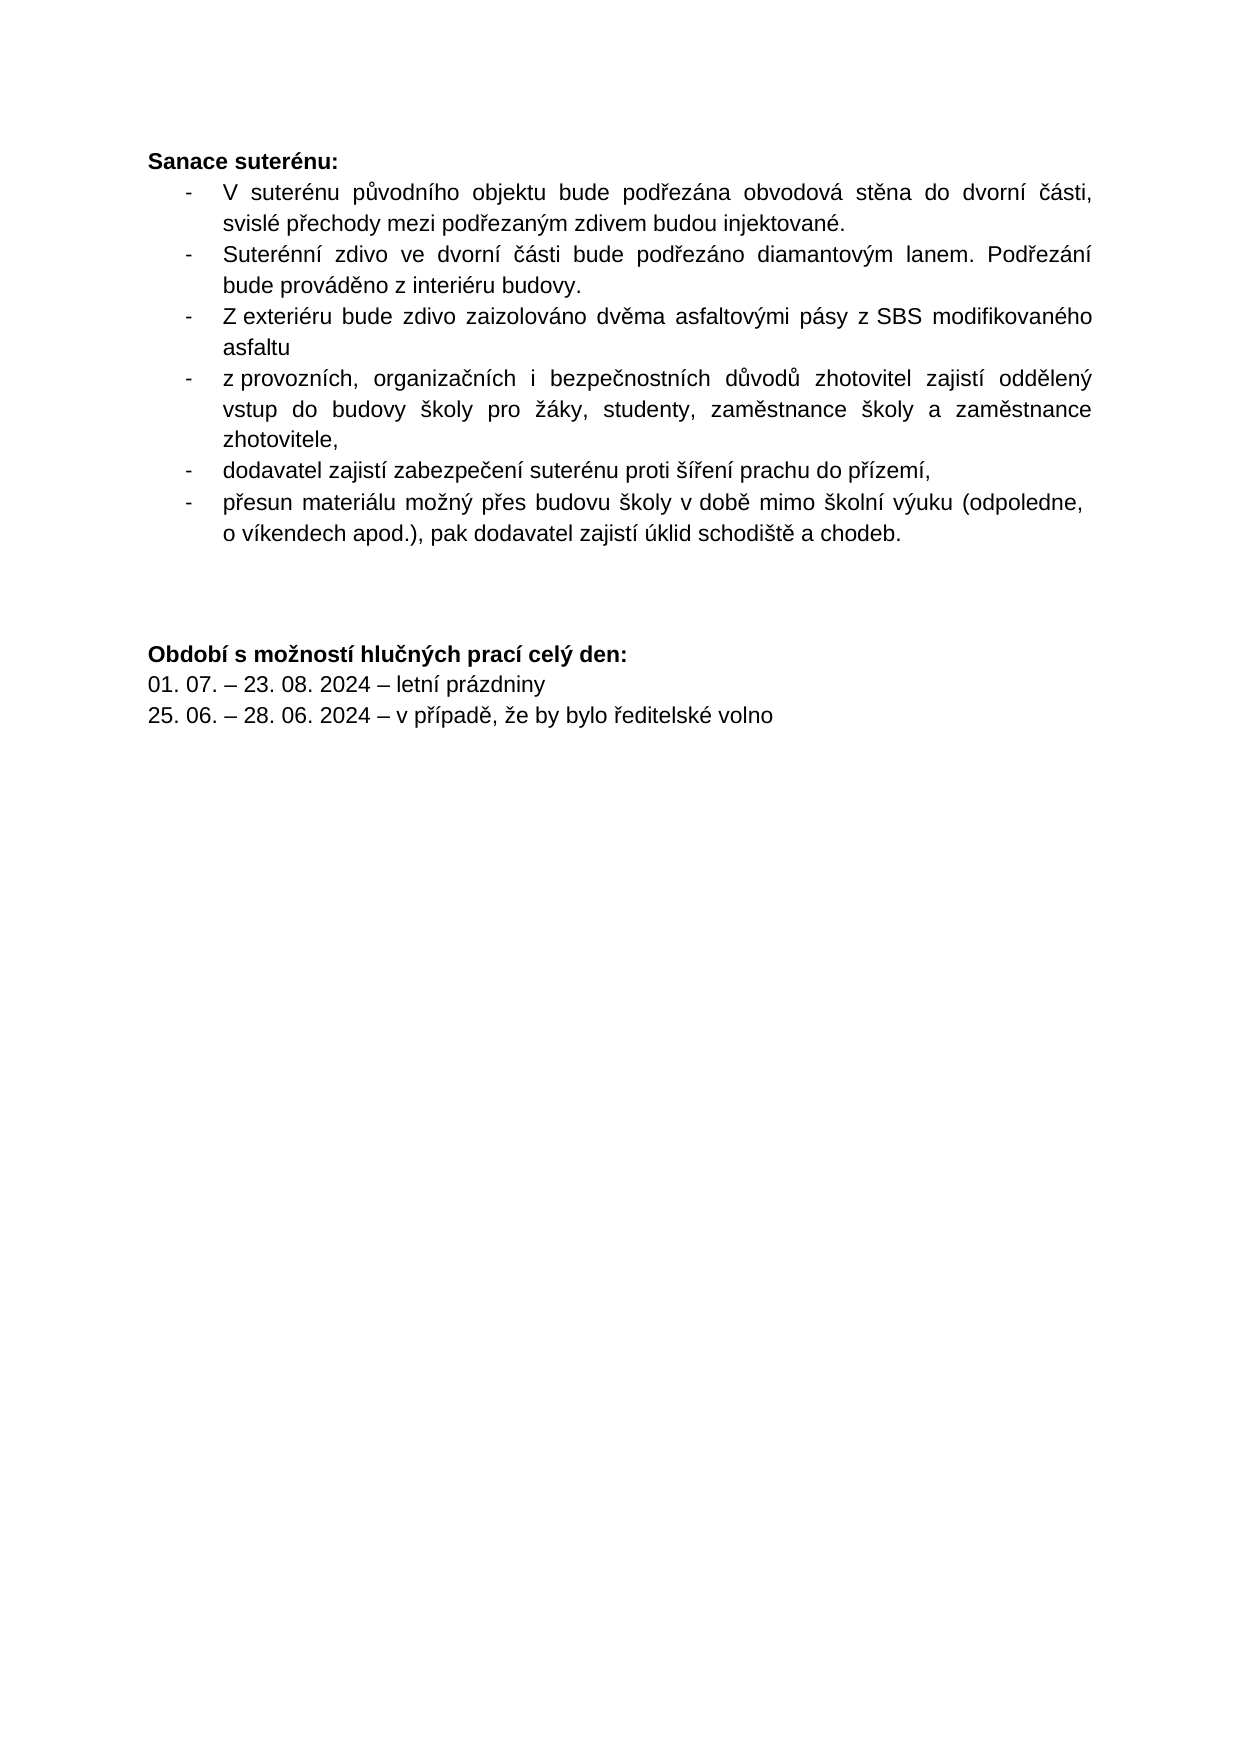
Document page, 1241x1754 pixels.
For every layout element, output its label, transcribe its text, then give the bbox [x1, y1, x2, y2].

list přesun materiálu možný přes budovu školy v době mimo školní výuku (odpoledne, o víkendech apod.), pak dodavatel zajistí úklid schodiště a chodeb. [185, 488, 1093, 547]
list dodavatel zajistí zabezpečení suterénu proti šíření prachu do přízemí, [185, 456, 1093, 484]
list Suterénní zdivo ve dvorní části bude podřezáno diamantovým lanem. Podřezání bude prováděno z interiéru budovy. [185, 240, 1093, 298]
text Období s možností hlučných prací celý den: [148, 641, 1093, 668]
list Z exteriéru bude zdivo zaizolováno dvěma asfaltovými pásy z SBS modifikovaného asfaltu [185, 302, 1093, 360]
list V suterénu původního objektu bude podřezána obvodová stěna do dvorní části, svislé přechody mezi podřezaným zdivem budou injektované. [185, 178, 1093, 236]
text 25. 06. – 28. 06. 2024 – v případě, že by bylo ředitelské volno [148, 702, 1093, 728]
list z provozních, organizačních i bezpečnostních důvodů zhotovitel zajistí oddělený vstup do budovy školy pro žáky, studenty, zaměstnance školy a zaměstnance zhotovitele, [185, 364, 1093, 452]
text Sanace suterénu: [148, 148, 1093, 174]
text 01. 07. – 23. 08. 2024 – letní prázdniny [148, 671, 1093, 698]
